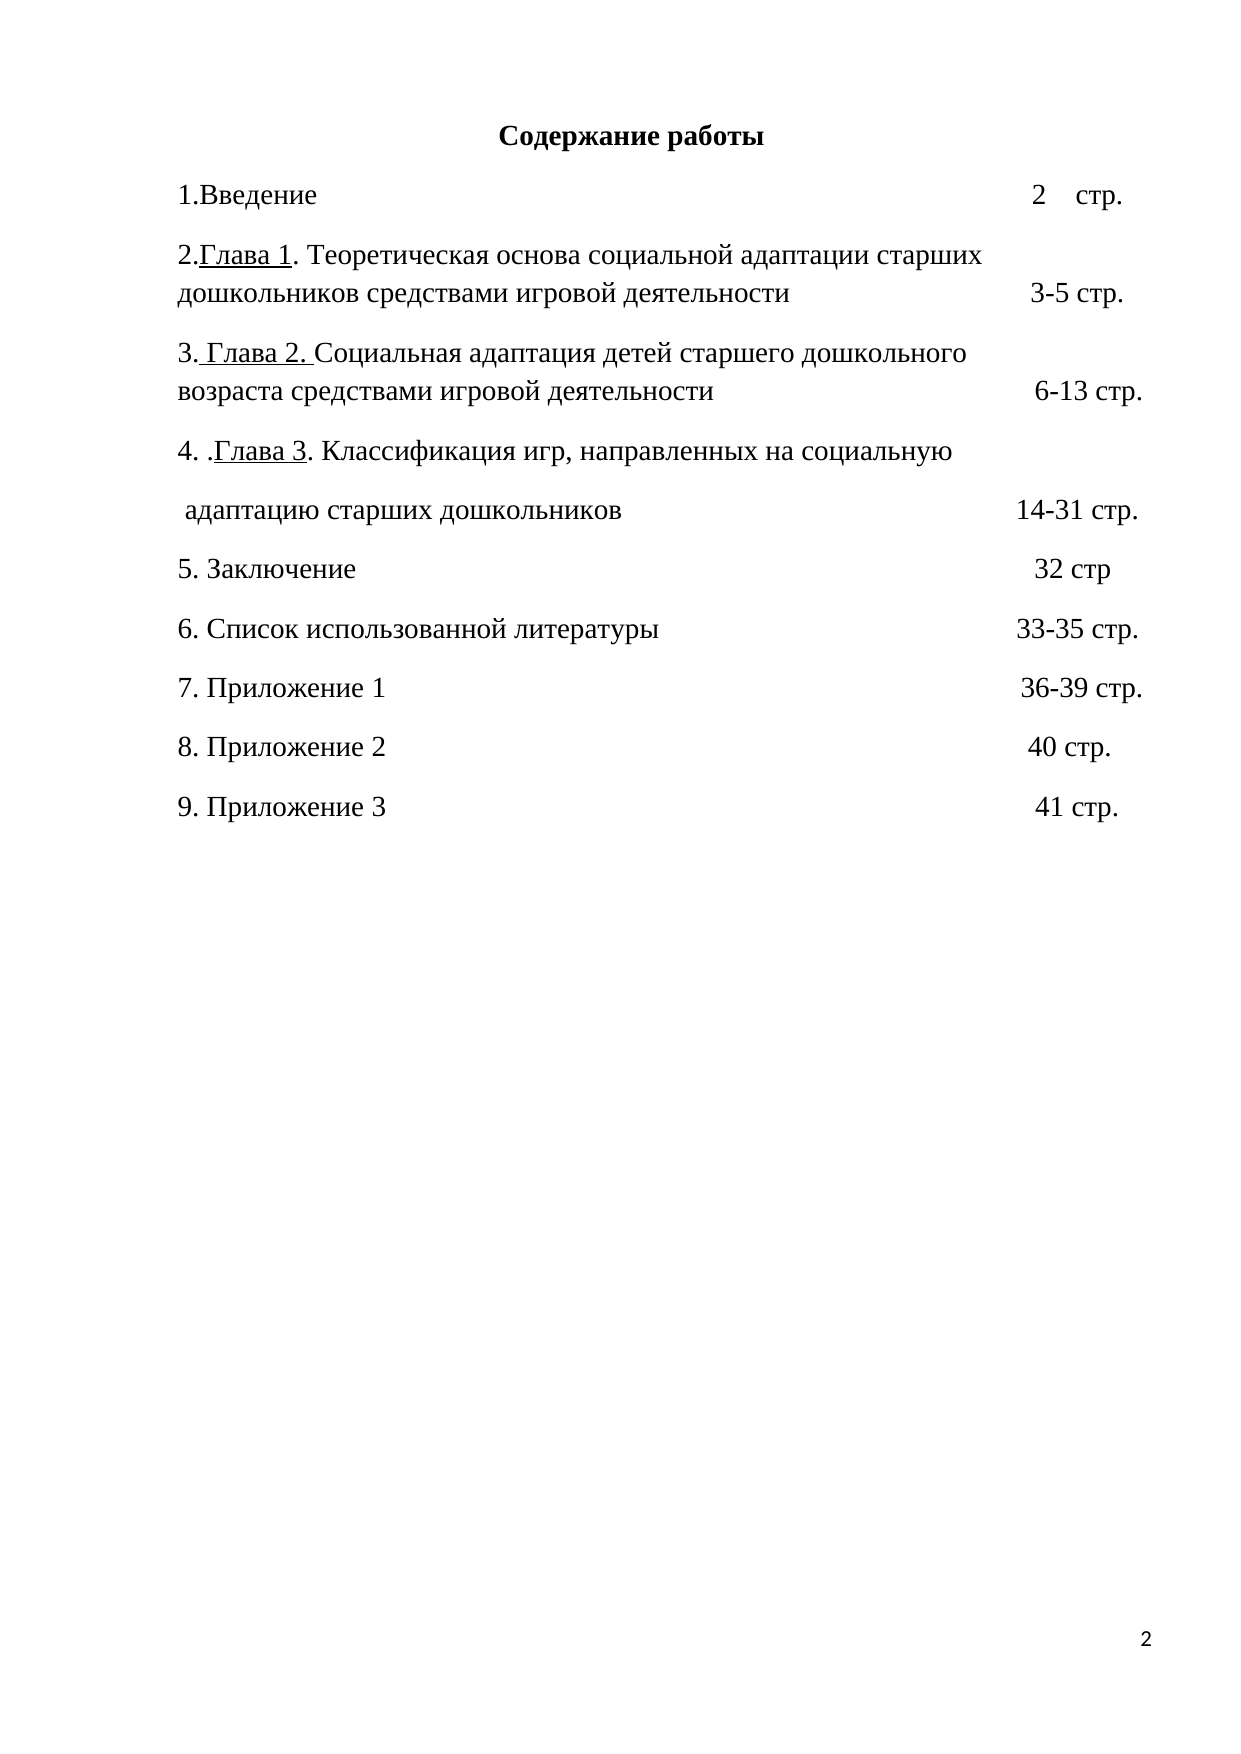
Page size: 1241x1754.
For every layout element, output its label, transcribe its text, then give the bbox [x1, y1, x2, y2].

text 2.Глава 1. Теоретическая основа социальной адаптации старших дошкольников средствами игровой деятельности 3-5 стр. [177, 237, 1152, 309]
text 9. Приложение 3 41 стр. [177, 789, 1152, 822]
text 7. Приложение 1 36-39 стр. [177, 670, 1152, 704]
text 3. Глава 2. Социальная адаптация детей старшего дошкольного возраста средствами игровой деятельности 6-13 стр. [177, 335, 1152, 407]
text 6. Список использованной литературы 33-35 стр. [177, 611, 1152, 644]
text 1.Введение 2 стр. [177, 177, 1152, 211]
text 8. Приложение 2 40 стр. [177, 729, 1152, 763]
text 4. .Глава 3. Классификация игр, направленных на социальную [177, 433, 1152, 466]
text адаптацию старших дошкольников 14-31 стр. [177, 492, 1152, 526]
text 5. Заключение 32 стр [177, 551, 1152, 585]
text Содержание работы [177, 118, 1152, 152]
